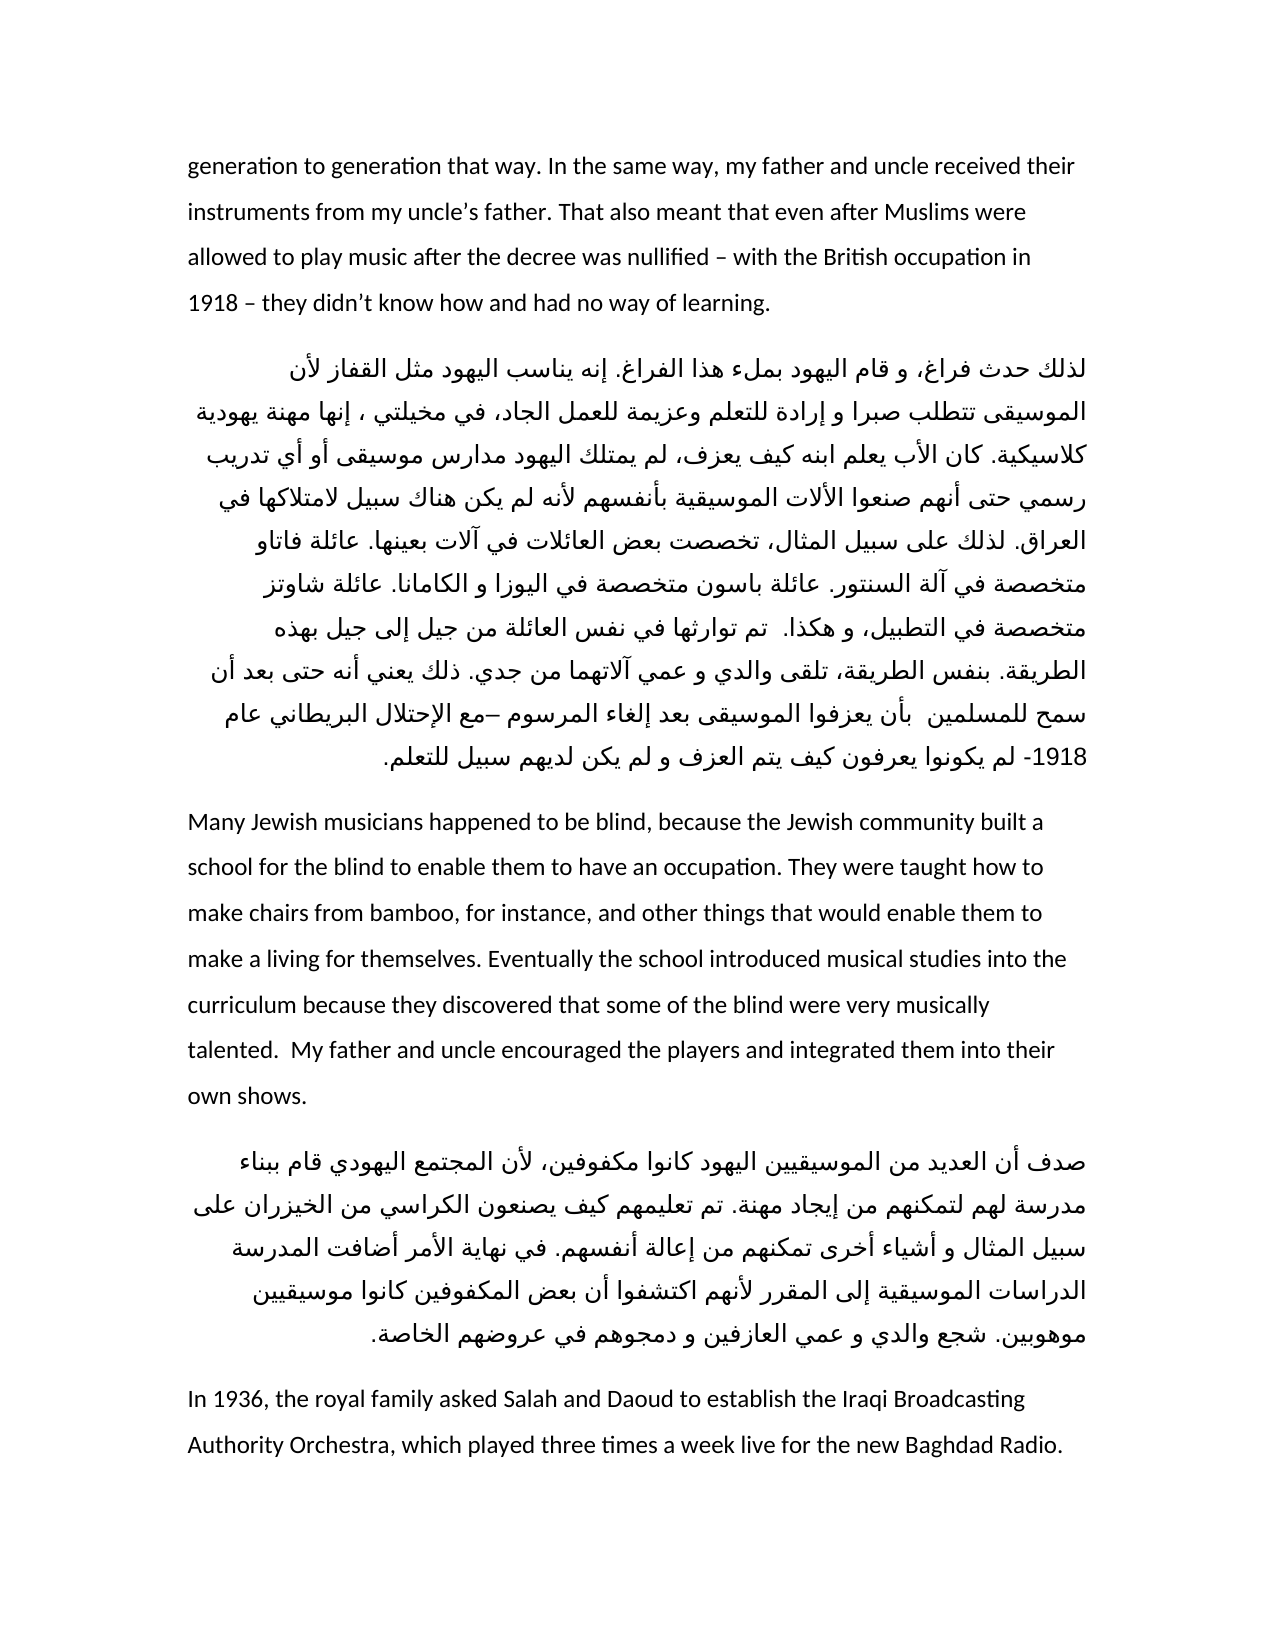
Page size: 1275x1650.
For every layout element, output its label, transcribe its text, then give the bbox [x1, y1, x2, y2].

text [187, 150, 1087, 318]
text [187, 1383, 1087, 1459]
text Many Jewish musicians happened to be blind, because the Jewish community built a school for the blind to enable them to have an occupation. They were taught how to make chairs from bamboo, for instance, and other things that would enable them to make a living for themselves. Eventually the school introduced musical studies into the curriculum because they discovered that some of the blind were very musically talented. My father and uncle encouraged the players and integrated them into their own shows. [187, 806, 1087, 1111]
text صدف أن العديد من الموسيقيين اليهود كانوا مكفوفين، لأن المجتمع اليهودي قام ببناء مدرسة لهم لتمكنهم من إيجاد مهنة. تم تعليمهم كيف يصنعون الكراسي من الخيزران على سبيل المثال و أشياء أخرى تمكنهم من إعالة أنفسهم. في نهاية الأمر أضافت المدرسة الدراسات الموسيقية إلى المقرر لأنهم اكتشفوا أن بعض المكفوفين كانوا موسيقيين موهوبين. شجع والدي و عمي العازفين و دمجوهم في عروضهم الخاصة. [187, 1147, 1087, 1348]
text لذلك حدث فراغ، و قام اليهود بملء هذا الفراغ. إنه يناسب اليهود مثل القفاز لأن الموسيقى تتطلب صبرا و إرادة للتعلم وعزيمة للعمل الجاد، في مخيلتي ، إنها مهنة يهودية كلاسيكية. كان الأب يعلم ابنه كيف يعزف، لم يمتلك اليهود مدارس موسيقى أو أي تدريب رسمي حتى أنهم صنعوا الألات الموسيقية بأنفسهم لأنه لم يكن هناك سبيل لامتلاكها في العراق. لذلك على سبيل المثال، تخصصت بعض العائلات في آلات بعينها. عائلة فاتاو متخصصة في آلة السنتور. عائلة باسون متخصصة في اليوزا و الكامانا. عائلة شاوتز متخصصة في التطبيل، و هكذا. تم توارثها في نفس العائلة من جيل إلى جيل بهذه الطريقة. بنفس الطريقة، تلقى والدي و عمي آلاتهما من جدي. ذلك يعني أنه حتى بعد أن سمح للمسلمين بأن يعزفوا الموسيقى بعد إلغاء المرسوم –مع الإحتلال البريطاني عام 1918- لم يكونوا يعرفون كيف يتم العزف و لم يكن لديهم سبيل للتعلم. [187, 354, 1087, 771]
